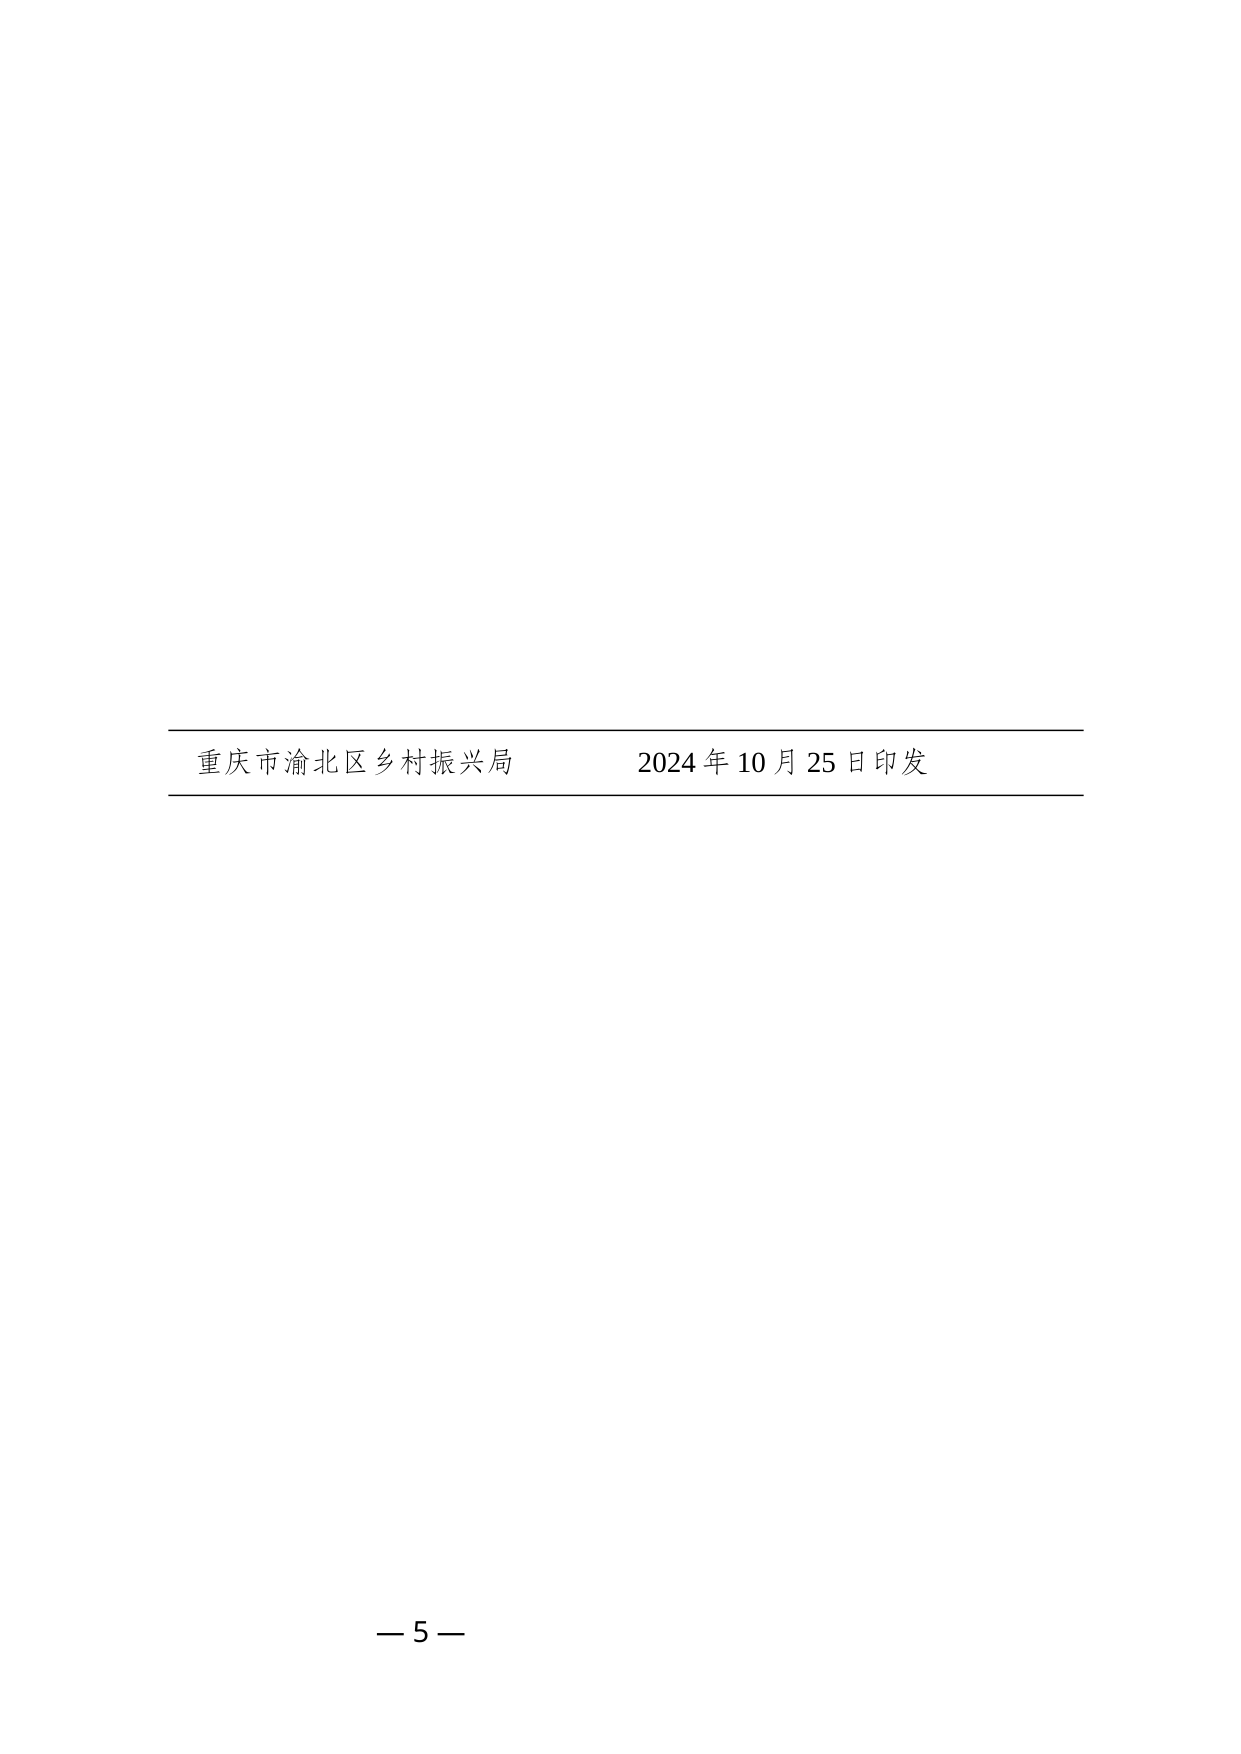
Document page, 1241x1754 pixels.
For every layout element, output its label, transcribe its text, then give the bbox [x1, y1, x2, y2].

text 重庆市渝北区乡村振兴局 2024年10月25日印发 [165, 730, 1065, 795]
